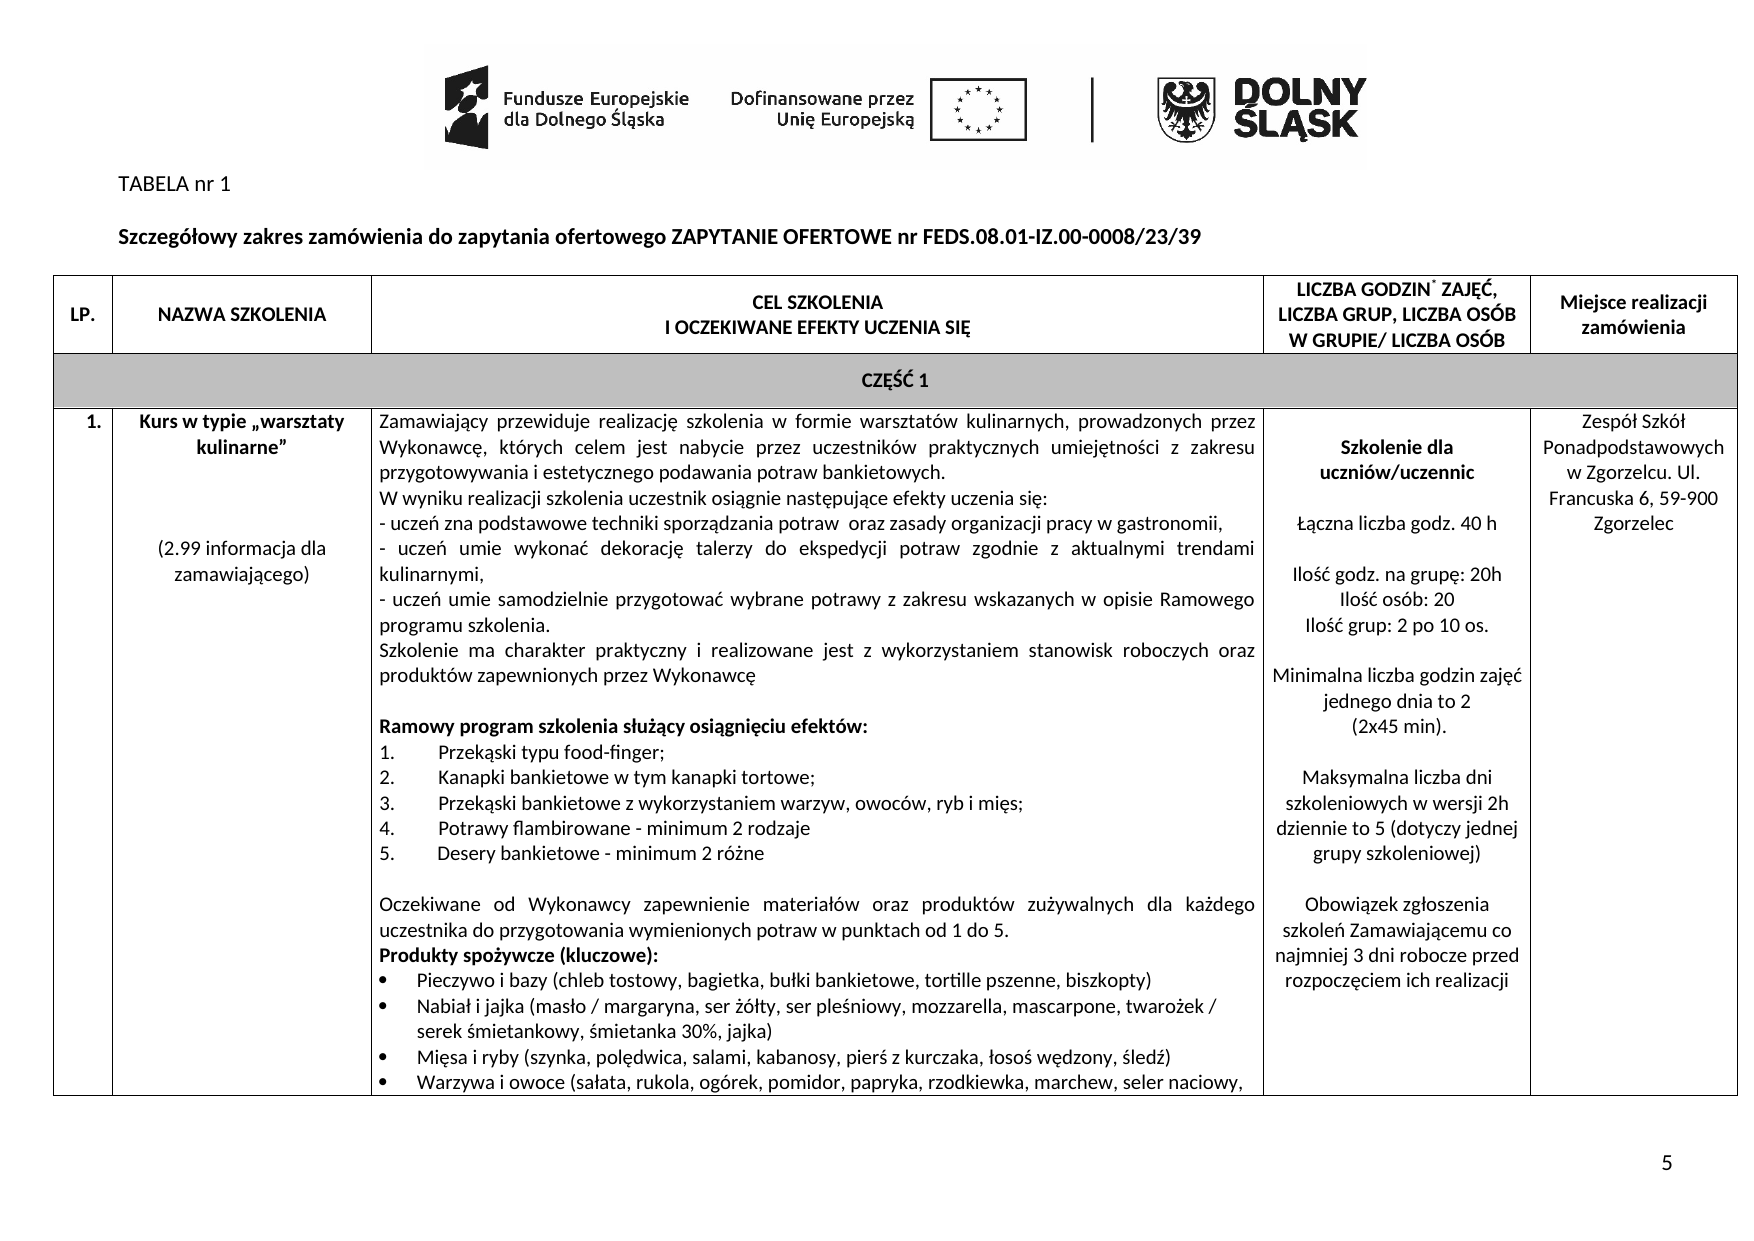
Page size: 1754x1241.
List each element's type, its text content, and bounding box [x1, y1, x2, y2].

picture [423, 44, 1367, 170]
table_cell 1. [54, 409, 112, 1095]
text Szczegółowy zakres zamówienia do zapytania ofertowego ZAPYTANIE OFERTOWE nr FEDS.08.01-IZ.00-0008/23/39 [118, 222, 1672, 250]
table_header LP. [54, 276, 112, 352]
table_cell Kurs w typie „warsztaty kulinarne” (2.99 informacja dla zamawiającego) [113, 409, 371, 1095]
table_cell Zespół Szkół Ponadpodstawowych w Zgorzelcu. Ul. Francuska 6, 59-900 Zgorzelec [1531, 409, 1737, 1095]
table_cell CZĘŚĆ 1 [54, 354, 1737, 407]
table_header Miejsce realizacji zamówienia [1531, 276, 1737, 352]
table_header LICZBA GODZIN* ZAJĘĆ, LICZBA GRUP, LICZBA OSÓB W GRUPIE/ LICZBA OSÓB [1264, 276, 1530, 352]
text TABELA nr 1 [118, 169, 1672, 197]
table_header CEL SZKOLENIA I OCZEKIWANE EFEKTY UCZENIA SIĘ [372, 276, 1263, 352]
table_header NAZWA SZKOLENIA [113, 276, 371, 352]
